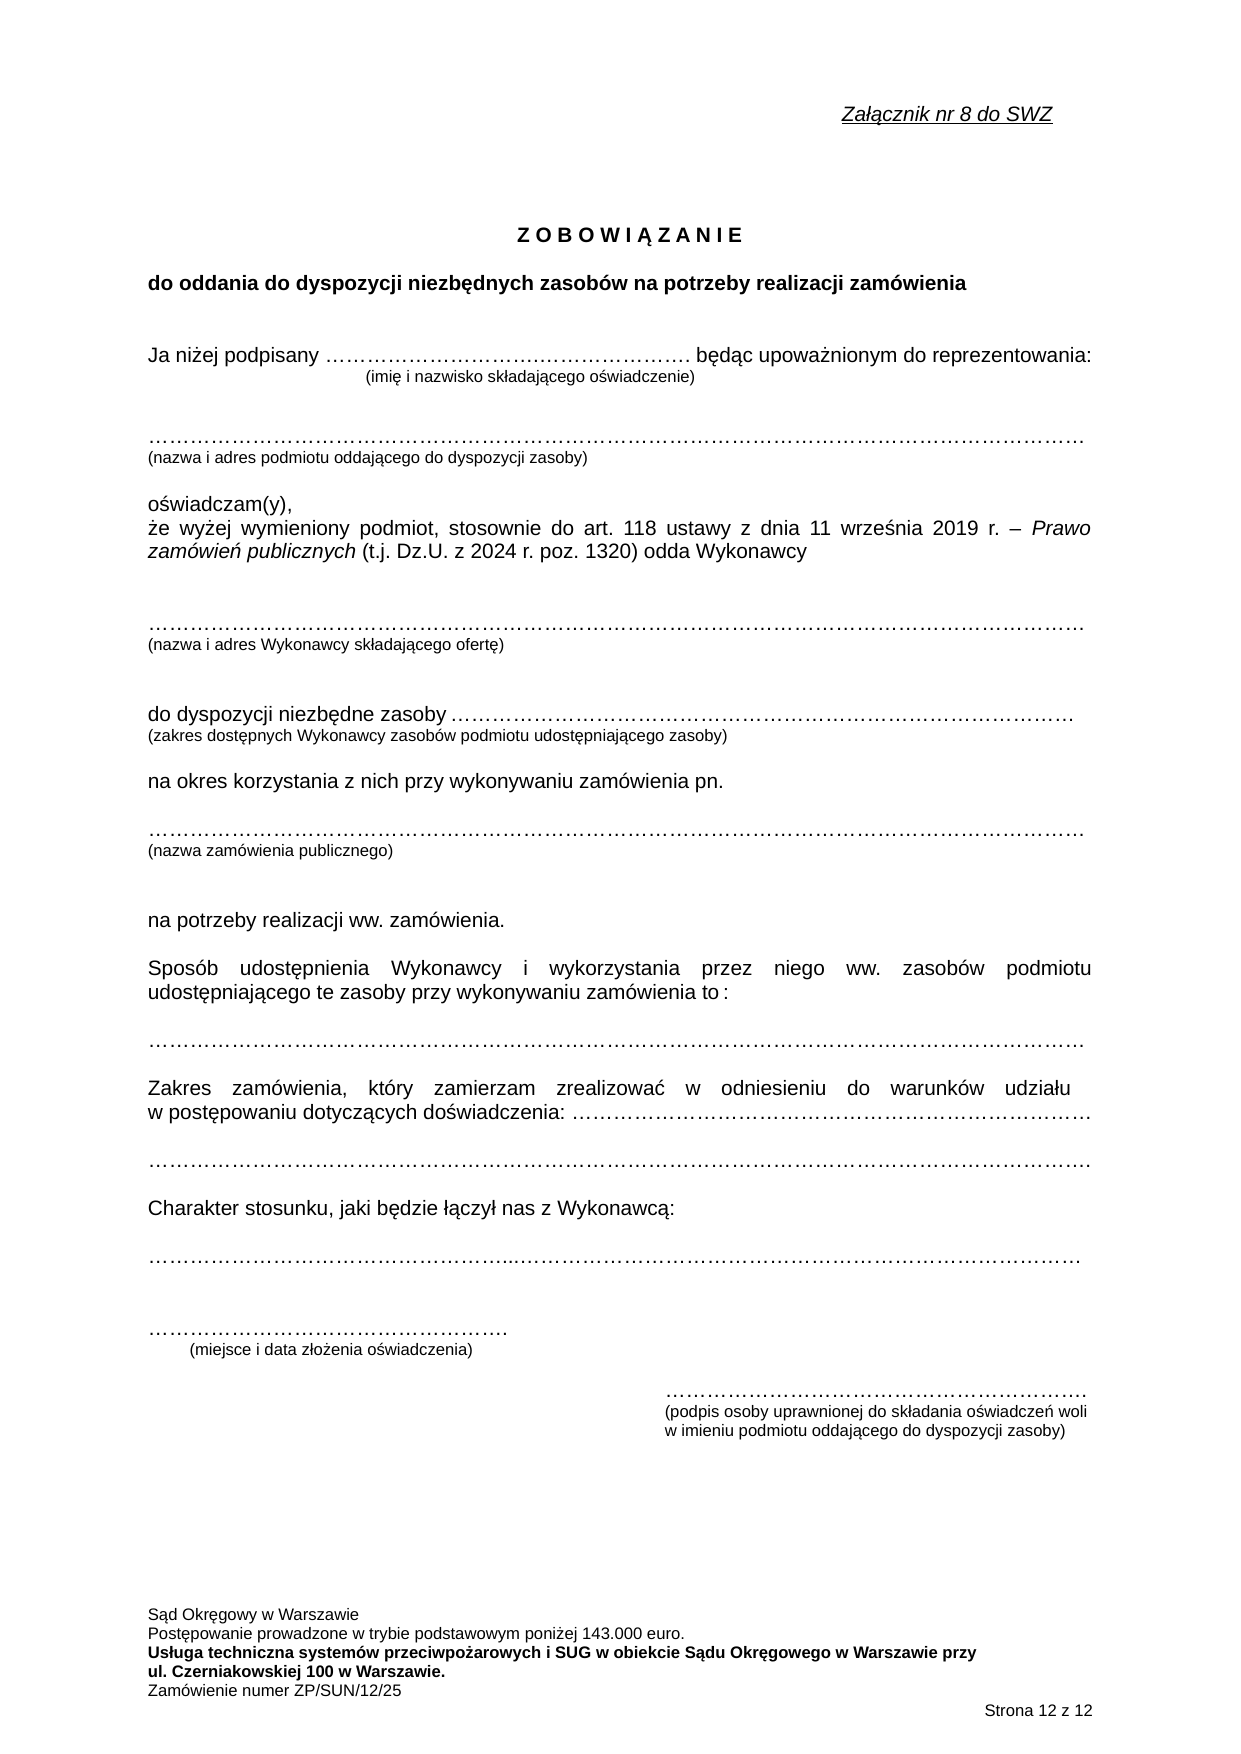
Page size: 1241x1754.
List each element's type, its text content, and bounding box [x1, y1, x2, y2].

text (imię i nazwisko składającego oświadczenie) [148, 367, 1093, 386]
text ……………………………………………………………………………………………………………………… [148, 1028, 1093, 1052]
text (miejsce i data złożenia oświadczenia) [148, 1339, 1093, 1359]
text ………………………………………………………………………………………………………………………. [148, 1148, 1093, 1172]
text Zakres zamówienia, który zamierzam zrealizować w odniesieniu do warunków udziału w postępowaniu dotyczących doświadczenia: ………………………………………………………………… [148, 1076, 1093, 1124]
text (nazwa i adres Wykonawcy składającego ofertę) [148, 635, 1093, 654]
text na okres korzystania z nich przy wykonywaniu zamówienia pn. [148, 769, 1093, 793]
text Załącznik nr 8 do SWZ [842, 102, 1088, 126]
text na potrzeby realizacji ww. zamówienia. [148, 908, 1093, 932]
text Charakter stosunku, jaki będzie łączył nas z Wykonawcą: [148, 1196, 1093, 1220]
text ……………………………………………………………………………………………………………………… [148, 424, 1093, 448]
text (nazwa zamówienia publicznego) [148, 841, 1093, 860]
text Sposób udostępnienia Wykonawcy i wykorzystania przez niego ww. zasobów podmiotu udostępniającego te zasoby przy wykonywaniu zamówienia to : [148, 956, 1093, 1004]
text ……………………………………………………. [591, 1378, 1093, 1402]
text (nazwa i adres podmiotu oddającego do dyspozycji zasoby) [148, 448, 1093, 467]
text Z O B O W I Ą Z A N I E [443, 223, 1093, 247]
text że wyżej wymieniony podmiot, stosownie do art. 118 ustawy z dnia 11 września 2019 r. – Prawo zamówień publicznych (t.j. Dz.U. z 2024 r. poz. 1320) odda Wykonawcy [148, 515, 1093, 563]
text ……………………………………………………………………………………………………………………… [148, 611, 1093, 635]
text (podpis osoby uprawnionej do składania oświadczeń woli w imieniu podmiotu oddającego do dyspozycji zasoby) [664, 1402, 1093, 1440]
text Ja niżej podpisany ………………………….…………………. będąc upoważnionym do reprezentowania: [148, 343, 1093, 367]
text do oddania do dyspozycji niezbędnych zasobów na potrzeby realizacji zamówienia [148, 271, 1093, 295]
text ……………………………………………...……………………………………………………………………… [148, 1244, 1093, 1268]
text ……………………………………………………………………………………………………………………… [148, 817, 1093, 841]
text oświadczam(y), [148, 491, 1093, 515]
text ……………………………………………. [148, 1316, 1093, 1339]
text do dyspozycji niezbędne zasoby ……………………………………………………………………………… [148, 702, 1093, 726]
text (zakres dostępnych Wykonawcy zasobów podmiotu udostępniającego zasoby) [148, 726, 1093, 745]
